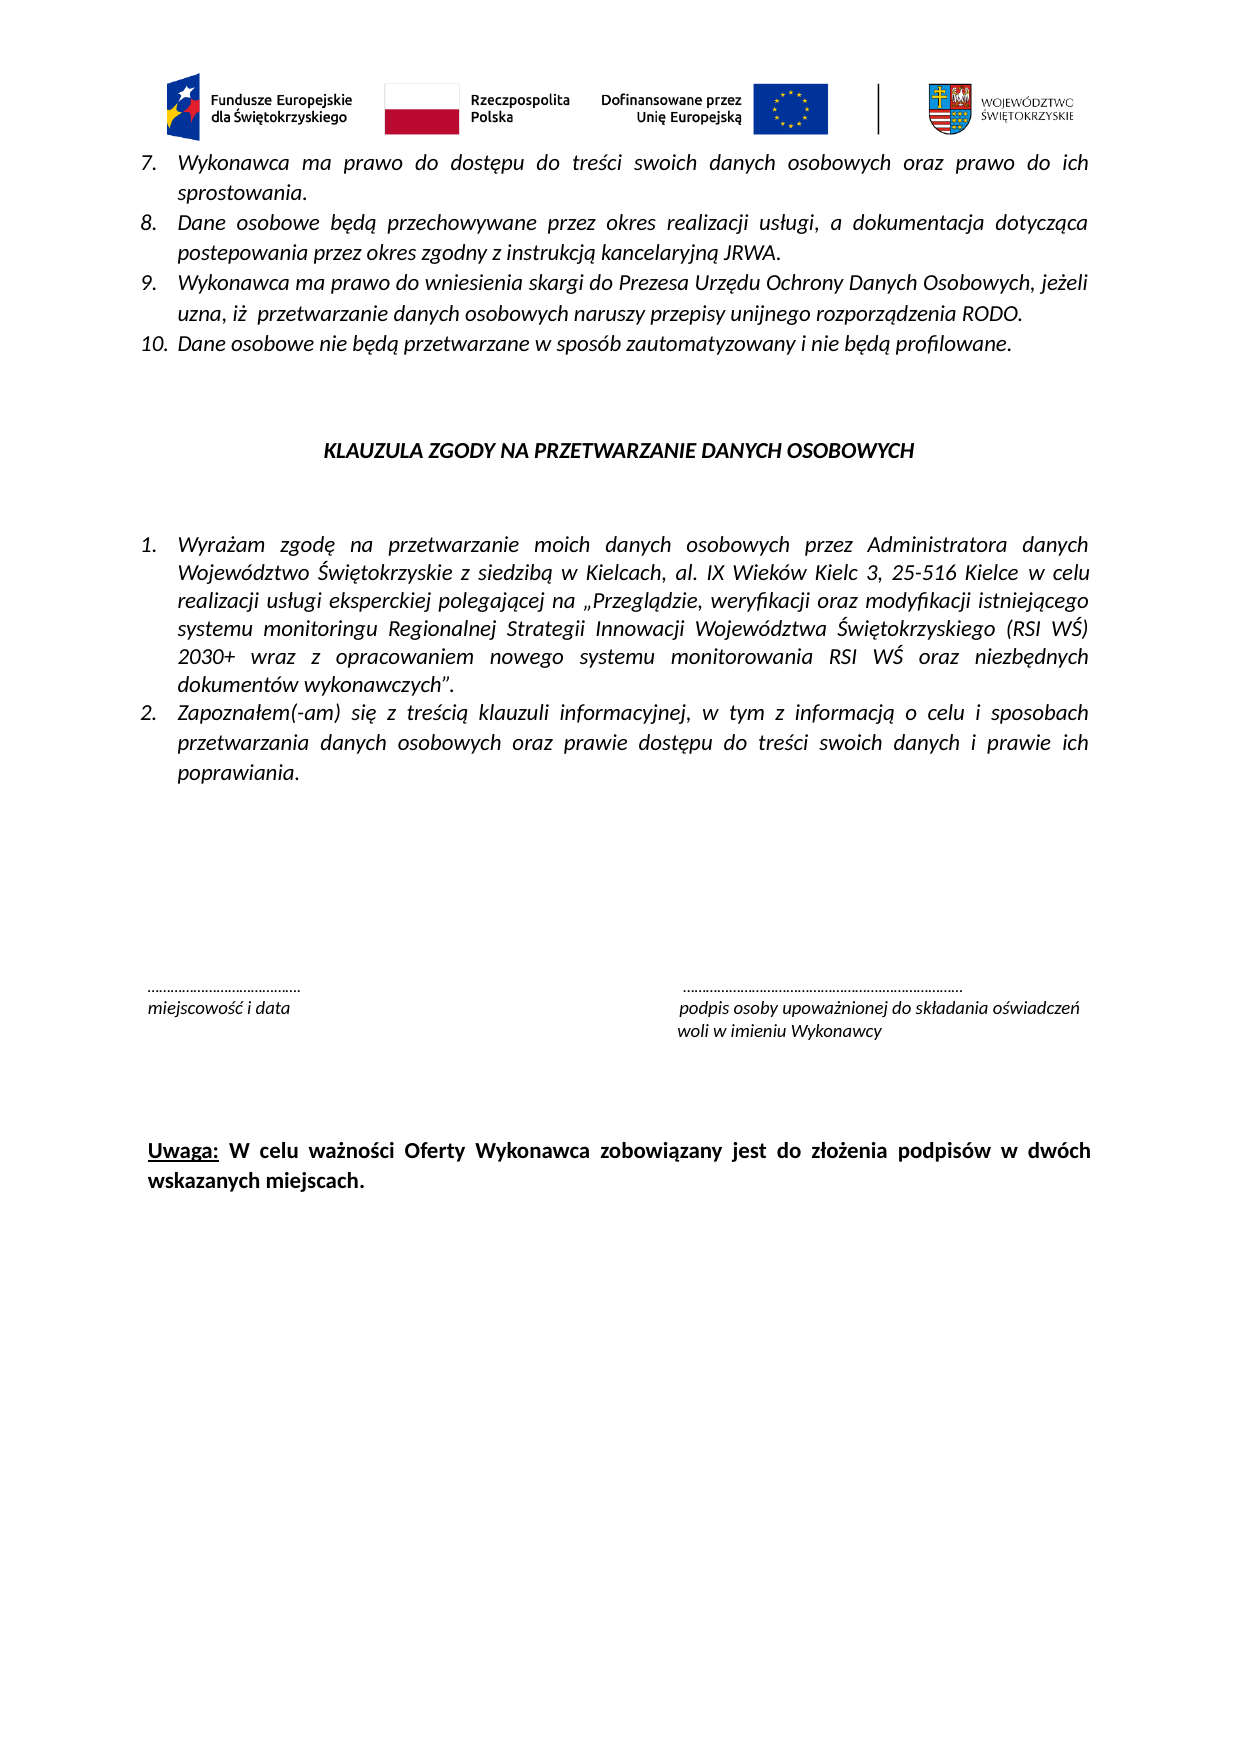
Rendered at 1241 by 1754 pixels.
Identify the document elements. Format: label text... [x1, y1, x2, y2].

list Wyrażam zgodę na przetwarzanie moich danych osobowych przez Administratora danych Województwo Świętokrzyskie z siedzibą w Kielcach, al. IX Wieków Kielc 3, 25-516 Kielce w celu realizacji usługi eksperckiej polegającej na „Przeglądzie, weryfikacji oraz modyfikacji istniejącego systemu monitoringu Regionalnej Strategii Innowacji Województwa Świętokrzyskiego (RSI WŚ) 2030+ wraz z opracowaniem nowego systemu monitorowania RSI WŚ oraz niezbędnych dokumentów wykonawczych”. [140, 530, 1092, 698]
list Wykonawca ma prawo do wniesienia skargi do Prezesa Urzędu Ochrony Danych Osobowych, jeżeli uzna, iż przetwarzanie danych osobowych naruszy przepisy unijnego rozporządzenia RODO. [140, 268, 1092, 327]
list Zapoznałem(-am) się z treścią klauzuli informacyjnej, w tym z informacją o celu i sposobach przetwarzania danych osobowych oraz prawie dostępu do treści swoich danych i prawie ich poprawiania. [140, 698, 1092, 787]
text woli w imieniu Wykonawcy [148, 1019, 1093, 1042]
list Wykonawca ma prawo do dostępu do treści swoich danych osobowych oraz prawo do ich sprostowania. [140, 148, 1092, 206]
list Dane osobowe będą przechowywane przez okres realizacji usługi, a dokumentacja dotycząca postepowania przez okres zgodny z instrukcją kancelaryjną JRWA. [140, 208, 1092, 266]
text KLAUZULA ZGODY NA PRZETWARZANIE DANYCH OSOBOWYCH [148, 436, 1092, 464]
text miejscowość i data podpis osoby upoważnionej do składania oświadczeń [148, 997, 1093, 1019]
picture [167, 73, 1074, 141]
text …………………………………. …………………………………………….………………… [148, 976, 1058, 997]
list Dane osobowe nie będą przetwarzane w sposób zautomatyzowany i nie będą profilowane. [140, 329, 1092, 357]
text Uwaga: W celu ważności Oferty Wykonawca zobowiązany jest do złożenia podpisów w dwóch wskazanych miejscach. [148, 1136, 1092, 1194]
